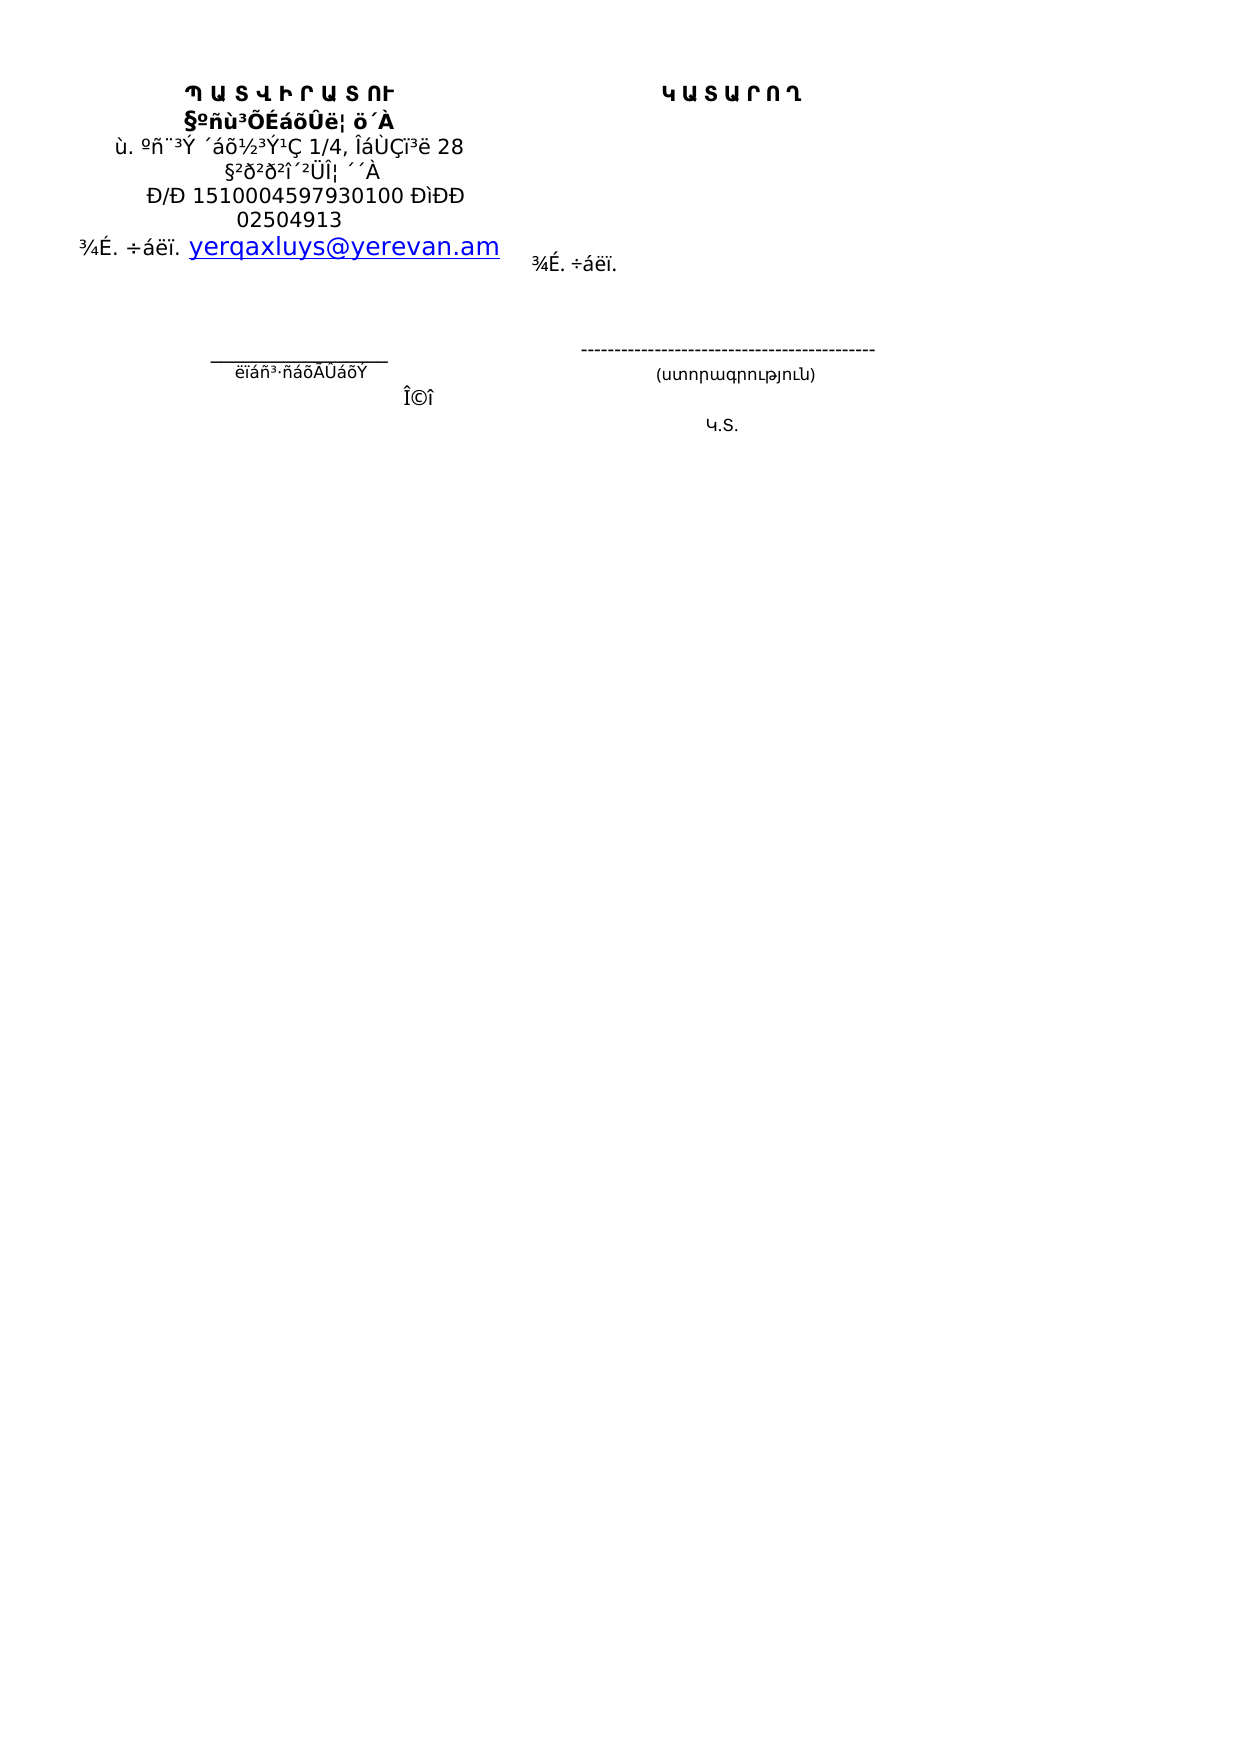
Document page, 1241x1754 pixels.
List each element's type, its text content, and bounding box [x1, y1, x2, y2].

table_header Կ Ա Տ Ա Ր Ո Ղ ¾É. ÷áëï. -------------------------------------------- (ստորագրություն) Կ.Տ. [521, 82, 941, 477]
table_header Պ Ա Տ Վ Ի Ր Ա Տ ՈՒ §ºñù³ÕÉáõÛë¦ ö´À ù. ºñ¨³Ý ´áõ½³Ý¹Ç 1/4, ÎáÙÇï³ë 28 §²ð²ð²î´²ÜÎ¦ ´´À Ð/Ð 1510004597930100 ÐìÐÐ 02504913 ¾É. ÷áëï. yerqaxluys@yerevan.am _________________ ëïáñ³·ñáõÃÛáõÝ Î©î [58, 82, 521, 477]
